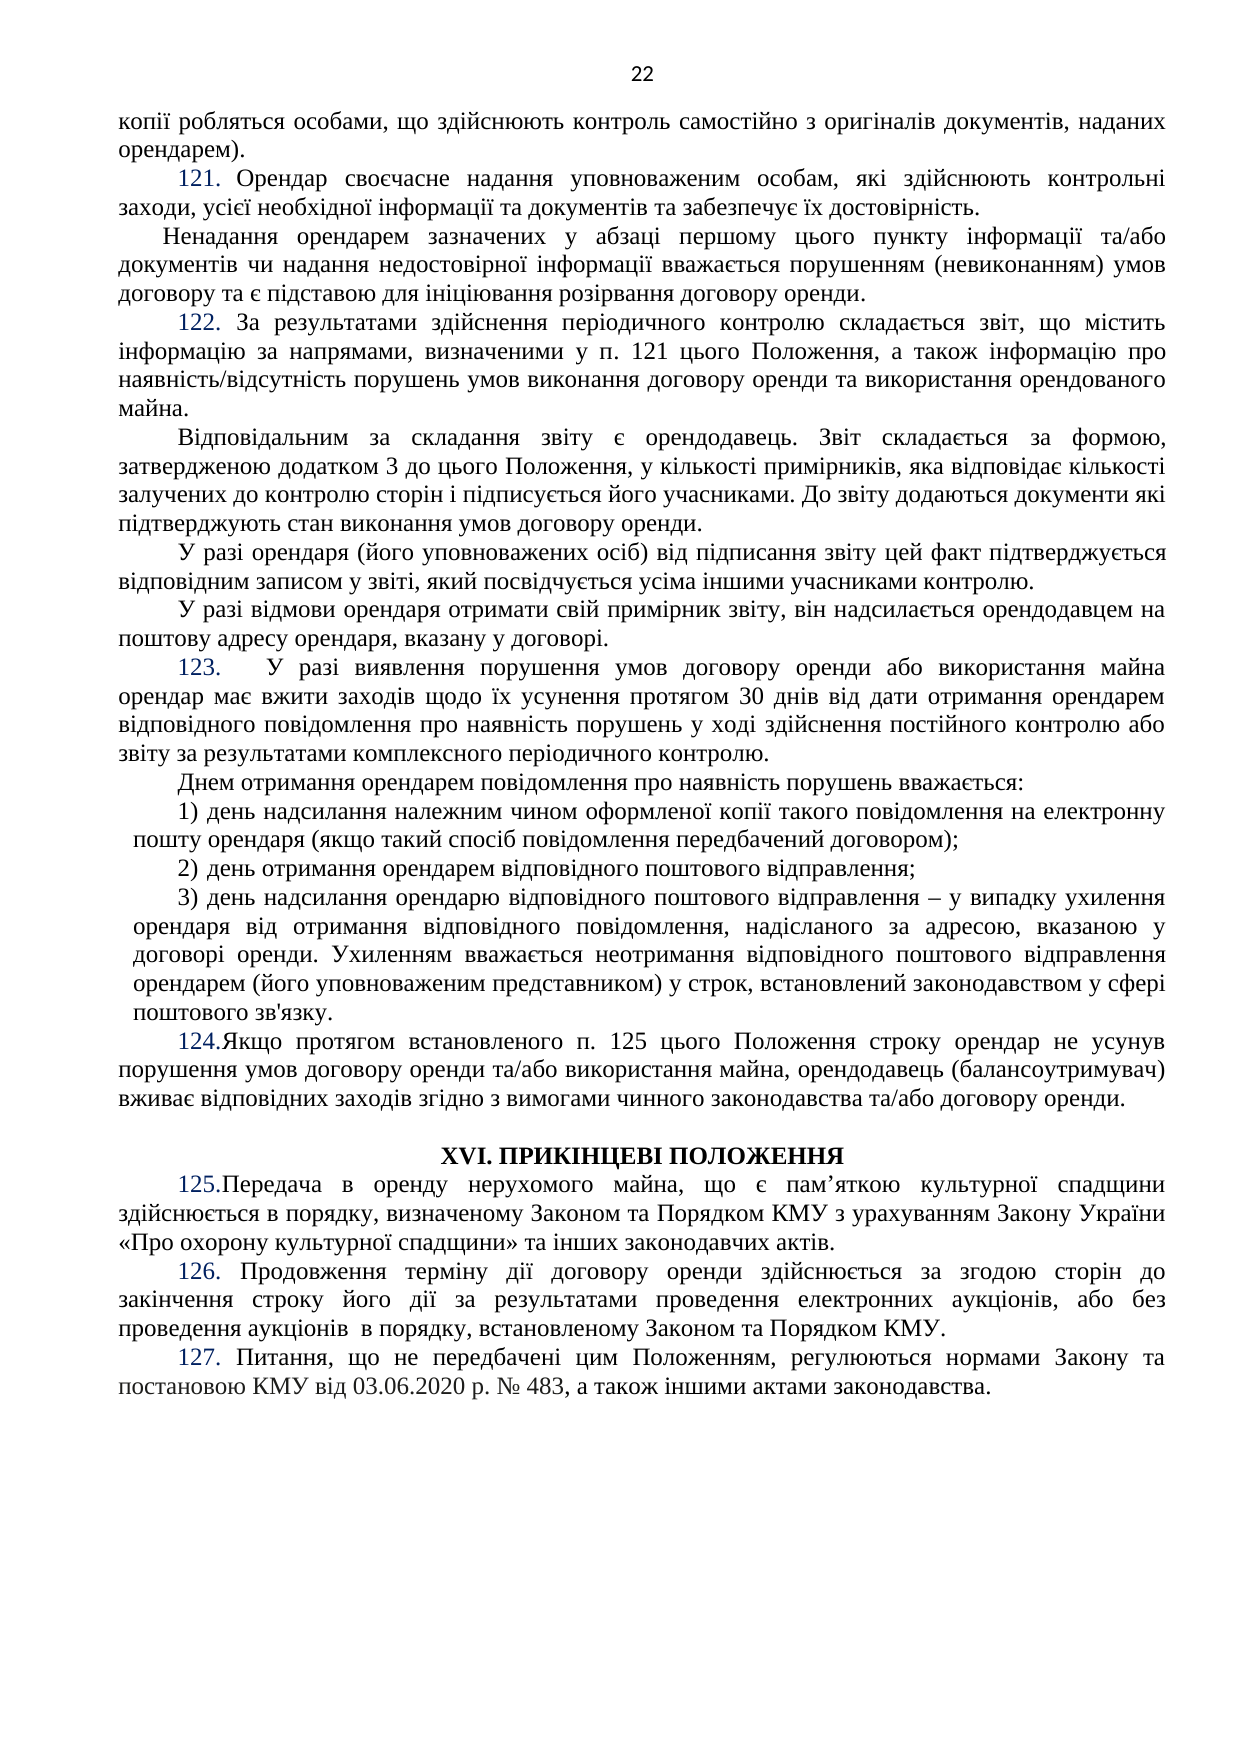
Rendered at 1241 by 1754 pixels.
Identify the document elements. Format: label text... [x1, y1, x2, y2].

list Продовження терміну дії договору оренди здійснюється за згодою сторін до закінчення строку його дії за результатами проведення електронних аукціонів, або без проведення аукціонів в порядку, встановленому Законом та Порядком КМУ. [118, 1256, 1167, 1342]
text XVІ. ПРИКІНЦЕВІ ПОЛОЖЕННЯ [118, 1141, 1167, 1169]
list За результатами здійснення періодичного контролю складається звіт, що містить інформацію за напрямами, визначеними у п. 121 цього Положення, а також інформацію про наявність/відсутність порушень умов виконання договору оренди та використання орендованого майна. [118, 307, 1167, 422]
text У разі відмови орендаря отримати свій примірник звіту, він надсилається орендодавцем на поштову адресу орендаря, вказану у договорі. [118, 594, 1167, 652]
list день отримання орендарем відповідного поштового відправлення; [133, 853, 1167, 882]
list У разі виявлення порушення умов договору оренди або використання майна орендар має вжити заходів щодо їх усунення протягом 30 днів від дати отримання орендарем відповідного повідомлення про наявність порушень у ході здійснення постійного контролю або звіту за результатами комплексного періодичного контролю. [118, 652, 1167, 767]
text У разі орендаря (його уповноважених осіб) від підписання звіту цей факт підтверджується відповідним записом у звіті, який посвідчується усіма іншими учасниками контролю. [118, 537, 1167, 594]
list Якщо протягом встановленого п. 125 цього Положення строку орендар не усунув порушення умов договору оренди та/або використання майна, орендодавець (балансоутримувач) вживає відповідних заходів згідно з вимогами чинного законодавства та/або договору оренди. [118, 1026, 1167, 1112]
text Відповідальним за складання звіту є орендодавець. Звіт складається за формою, затвердженою додатком 3 до цього Положення, у кількості примірників, яка відповідає кількості залучених до контролю сторін і підписується його учасниками. До звіту додаються документи які підтверджують стан виконання умов договору оренди. [118, 422, 1167, 537]
list день надсилання орендарю відповідного поштового відправлення – у випадку ухилення орендаря від отримання відповідного повідомлення, надісланого за адресою, вказаною у договорі оренди. Ухиленням вважається неотримання відповідного поштового відправлення орендарем (його уповноваженим представником) у строк, встановлений законодавством у сфері поштового зв'язку. [133, 882, 1167, 1026]
list Передача в оренду нерухомого майна, що є пам’яткою культурної спадщини здійснюється в порядку, визначеному Законом та Порядком КМУ з урахуванням Закону України «Про охорону культурної спадщини» та інших законодавчих актів. [118, 1169, 1167, 1256]
list день надсилання належним чином оформленої копії такого повідомлення на електронну пошту орендаря (якщо такий спосіб повідомлення передбачений договором); [133, 796, 1167, 853]
text Днем отримання орендарем повідомлення про наявність порушень вважається: [177, 767, 1167, 796]
list Ненадання орендарем зазначених у абзаці першому цього пункту інформації та/або документів чи надання недостовірної інформації вважається порушенням (невиконанням) умов договору та є підставою для ініціювання розірвання договору оренди. [118, 221, 1167, 307]
list Орендар своєчасне надання уповноваженим особам, які здійснюють контрольні заходи, усієї необхідної інформації та документів та забезпечує їх достовірність. [118, 163, 1167, 221]
list Питання, що не передбачені цим Положенням, регулюються нормами Закону та постановою КМУ від 03.06.2020 р. № 483, а також іншими актами законодавства. [118, 1342, 1167, 1399]
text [118, 106, 1167, 163]
